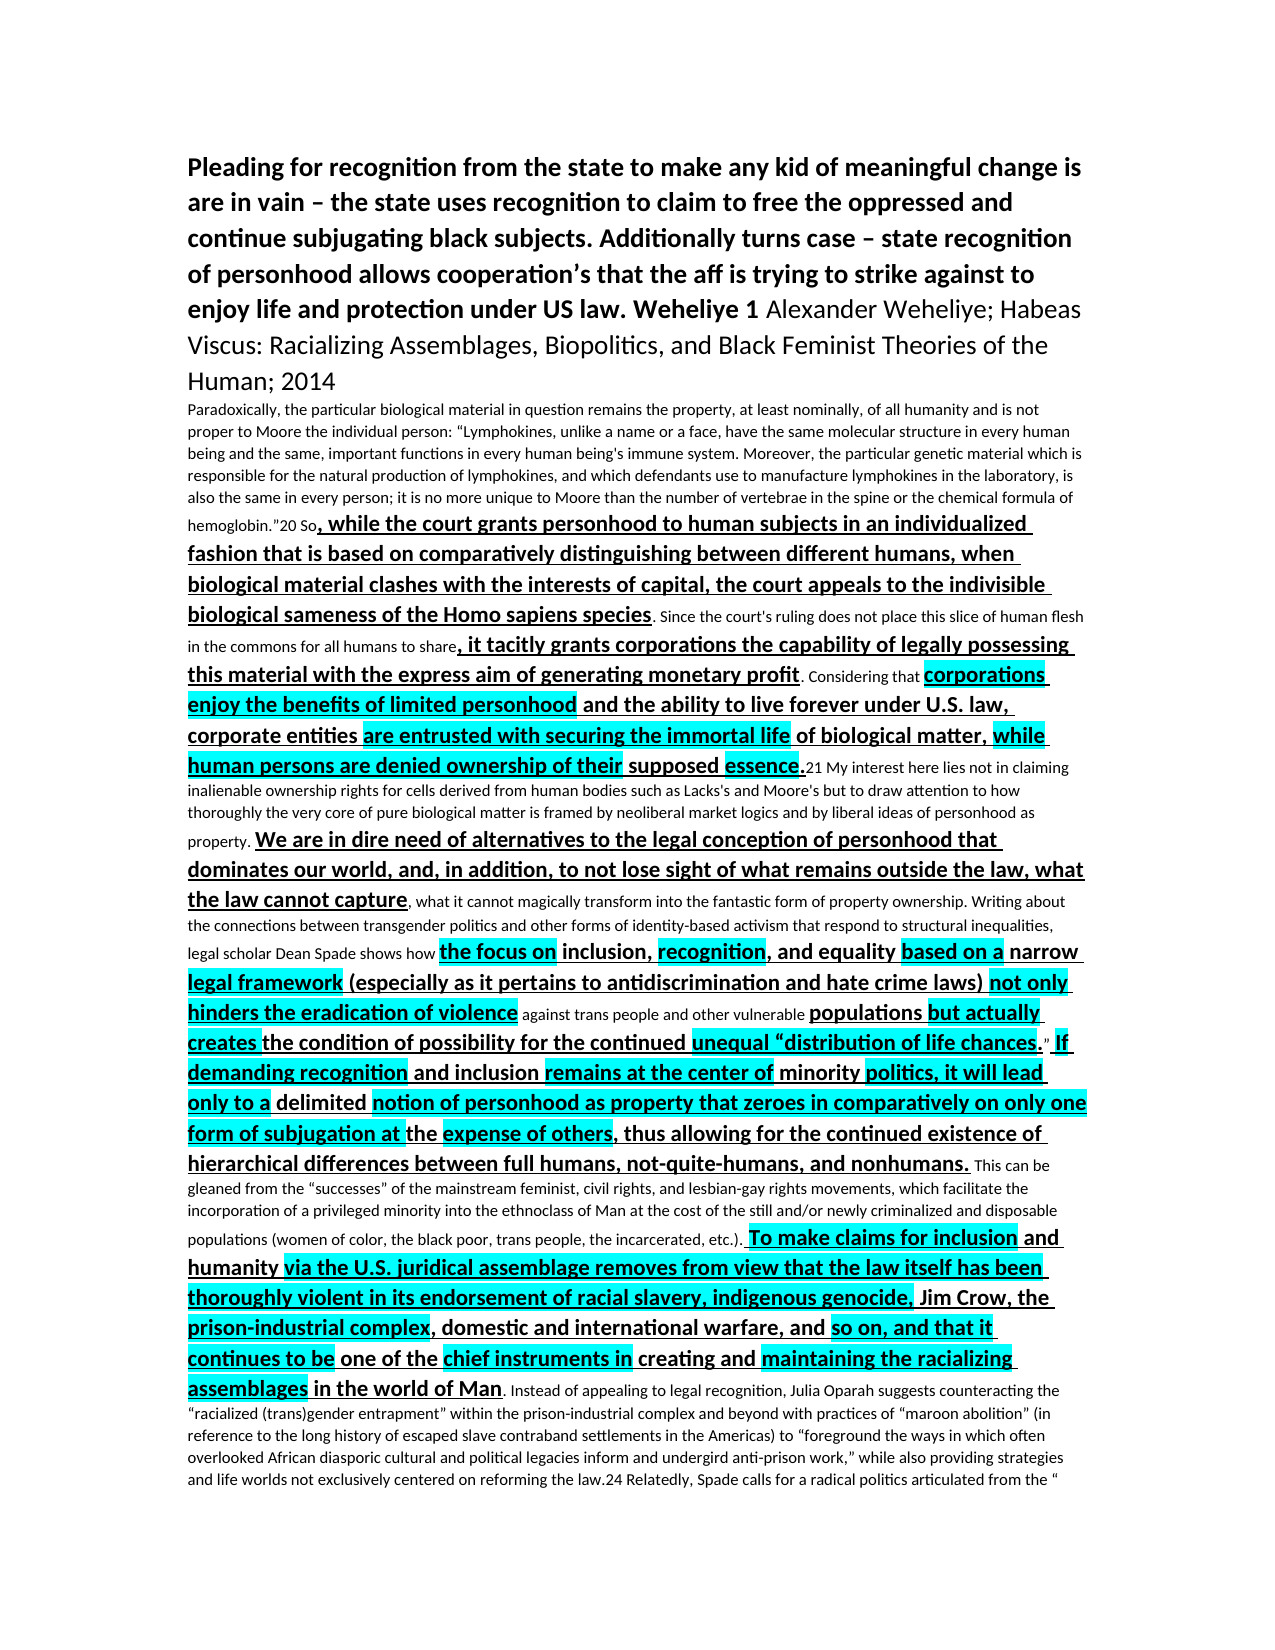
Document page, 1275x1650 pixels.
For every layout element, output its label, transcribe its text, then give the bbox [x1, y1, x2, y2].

subtitle Pleading for recognition from the state to make any kid of meaningful change is are in vain – the state uses recognition to claim to free the oppressed and continue subjugating black subjects. Additionally turns case – state recognition of personhood allows cooperation’s that the aff is trying to strike against to enjoy life and protection under US law. Weheliye 1 Alexander Weheliye; Habeas Viscus: Racializing Assemblages, Biopolitics, and Black Feminist Theories of the Human; 2014 [187, 150, 1087, 397]
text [187, 1114, 1087, 1489]
